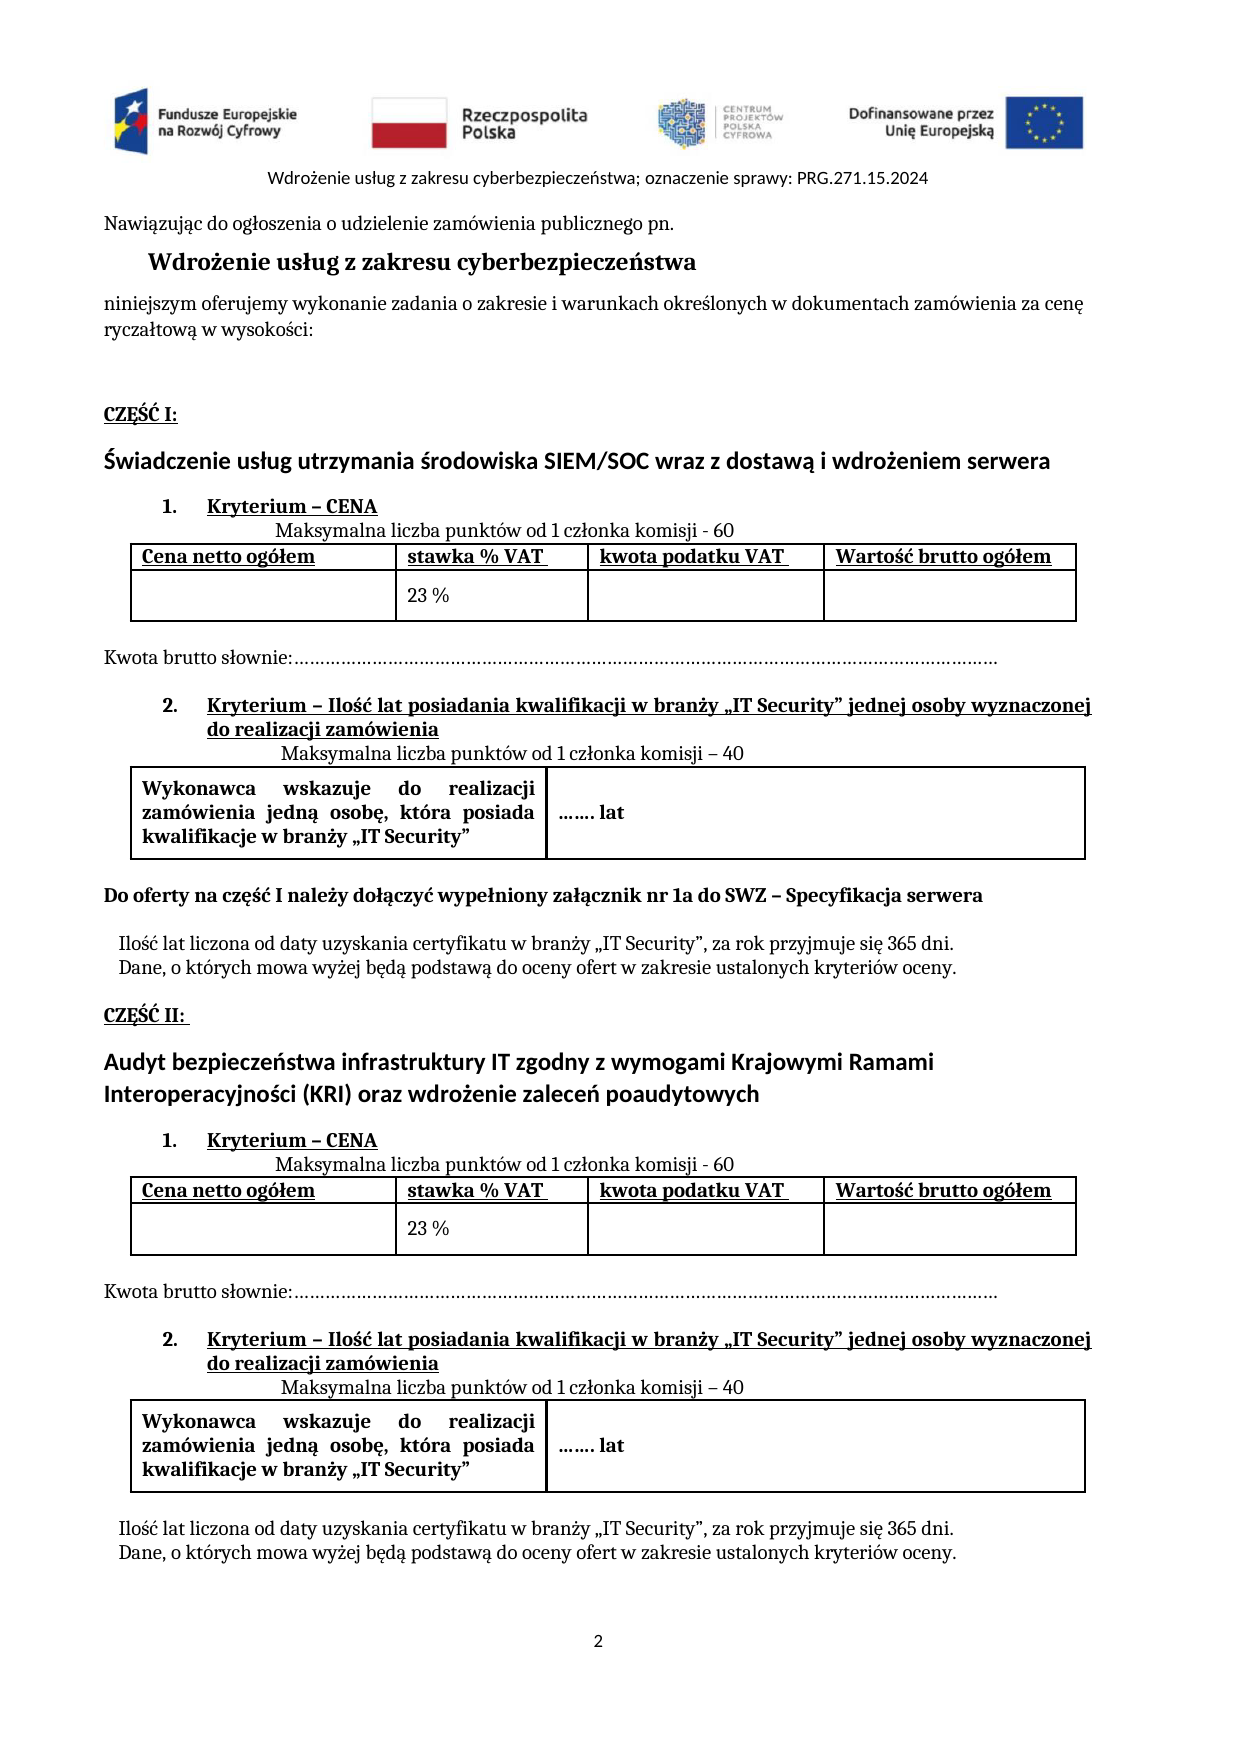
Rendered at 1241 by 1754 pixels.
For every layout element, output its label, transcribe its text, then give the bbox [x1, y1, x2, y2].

text Świadczenie usług utrzymania środowiska SIEM/SOC wraz z dostawą i wdrożeniem serwera [103, 445, 1092, 476]
table_header Wartość brutto ogółem [825, 545, 1075, 568]
list Kryterium – CENA [162, 1128, 1092, 1152]
text Nawiązując do ogłoszenia o udzielenie zamówienia publicznego pn. [103, 212, 1092, 236]
text Audyt bezpieczeństwa infrastruktury IT zgodny z wymogami Krajowymi Ramami Interoperacyjności (KRI) oraz wdrożenie zaleceń poaudytowych [103, 1046, 1092, 1109]
table_cell [825, 571, 1075, 620]
table_cell 23 % [397, 571, 587, 620]
text CZĘŚĆ II: [103, 1003, 1092, 1027]
text Dane, o których mowa wyżej będą podstawą do oceny ofert w zakresie ustalonych kryteriów oceny. [118, 955, 1092, 979]
text Maksymalna liczba punktów od 1 członka komisji - 60 [275, 518, 1092, 542]
text Do oferty na część I należy dołączyć wypełniony załącznik nr 1a do SWZ – Specyfikacja serwera [103, 883, 1092, 907]
table_header stawka % VAT [397, 1178, 587, 1202]
table_header kwota podatku VAT [589, 545, 823, 568]
table_header Wartość brutto ogółem [825, 1178, 1075, 1202]
text Dane, o których mowa wyżej będą podstawą do oceny ofert w zakresie ustalonych kryteriów oceny. [118, 1541, 1092, 1565]
table_cell [589, 1204, 823, 1253]
text Maksymalna liczba punktów od 1 członka komisji – 40 [281, 1375, 1092, 1399]
table_header Cena netto ogółem [132, 545, 395, 568]
table_cell [589, 571, 823, 620]
text Kwota brutto słownie:……………………………………………………………………………………………………………………… [103, 1279, 1092, 1303]
text CZĘŚĆ I: [103, 402, 1092, 426]
table_header kwota podatku VAT [589, 1178, 823, 1202]
text Ilość lat liczona od daty uzyskania certyfikatu w branży „IT Security”, za rok przyjmuje się 365 dni. [118, 1517, 1092, 1541]
table_header ……. lat [548, 1401, 1084, 1491]
table_header Wykonawca wskazuje do realizacji zamówienia jedną osobę, która posiada kwalifikacje w branży „IT Security” [132, 1401, 545, 1491]
table_header ……. lat [548, 768, 1084, 857]
text niniejszym oferujemy wykonanie zadania o zakresie i warunkach określonych w dokumentach zamówienia za cenę ryczałtową w wysokości: [103, 292, 1092, 341]
table_header Wykonawca wskazuje do realizacji zamówienia jedną osobę, która posiada kwalifikacje w branży „IT Security” [132, 768, 545, 857]
list Kryterium – CENA [162, 494, 1092, 518]
table_cell 23 % [397, 1204, 587, 1253]
text Ilość lat liczona od daty uzyskania certyfikatu w branży „IT Security”, za rok przyjmuje się 365 dni. [118, 931, 1092, 955]
table_header Cena netto ogółem [132, 1178, 395, 1202]
table_header stawka % VAT [397, 545, 587, 568]
list Kryterium – Ilość lat posiadania kwalifikacji w branży „IT Security” jednej osoby wyznaczonej do realizacji zamówienia [162, 1327, 1092, 1375]
text Maksymalna liczba punktów od 1 członka komisji – 40 [281, 742, 1092, 766]
table_cell [132, 571, 395, 620]
text Maksymalna liczba punktów od 1 członka komisji - 60 [275, 1152, 1092, 1176]
list Kryterium – Ilość lat posiadania kwalifikacji w branży „IT Security” jednej osoby wyznaczonej do realizacji zamówienia [162, 694, 1092, 742]
table_cell [825, 1204, 1075, 1253]
table_cell [132, 1204, 395, 1253]
text Wdrożenie usług z zakresu cyberbezpieczeństwa [148, 248, 1092, 277]
text Kwota brutto słownie:……………………………………………………………………………………………………………………… [103, 646, 1092, 670]
